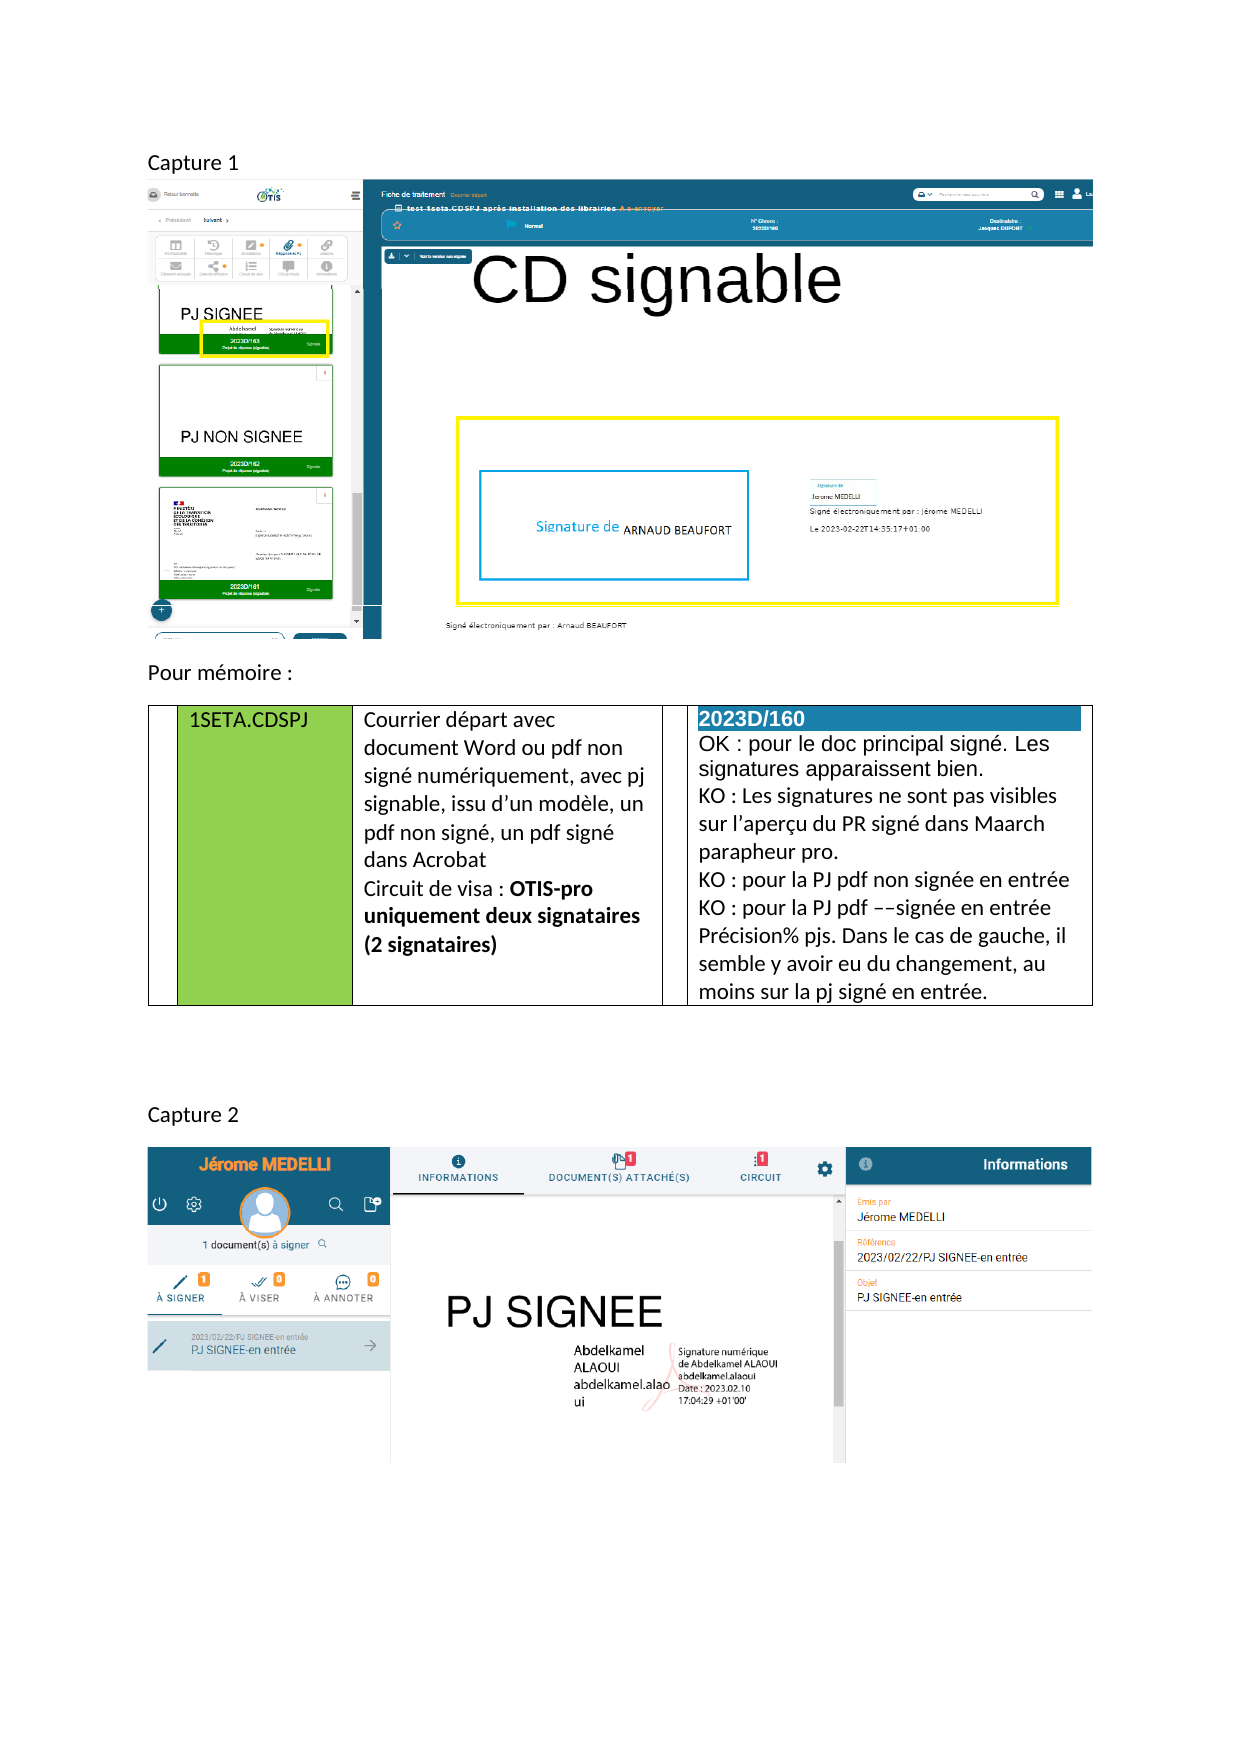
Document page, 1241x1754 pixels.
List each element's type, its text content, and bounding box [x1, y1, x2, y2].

picture [147, 177, 1093, 639]
table_header [149, 706, 177, 1005]
picture [147, 1147, 1092, 1463]
table_header 1SETA.CDSPJ [178, 706, 352, 1005]
text Capture 1 [148, 148, 1093, 177]
table_header [663, 706, 687, 1005]
text Pour mémoire : [148, 658, 1093, 686]
table_header Courrier départ avec document Word ou pdf non signé numériquement, avec pj signable, issu d’un modèle, un pdf non signé, un pdf signé dans Acrobat Circuit de visa : OTIS-pro uniquement deux signataires (2 signataires) [353, 706, 662, 1005]
text Capture 2 [148, 1100, 1093, 1128]
table_header 2023D/160 OK : pour le doc principal signé. Les signatures apparaissent bien. KO : Les signatures ne sont pas visibles sur l’aperçu du PR signé dans Maarch parapheur pro. KO : pour la PJ pdf non signée en entrée KO : pour la PJ pdf ––signée en entrée Précision% pjs. Dans le cas de gauche, il semble y avoir eu du changement, au moins sur la pj signé en entrée. [688, 706, 1092, 1005]
